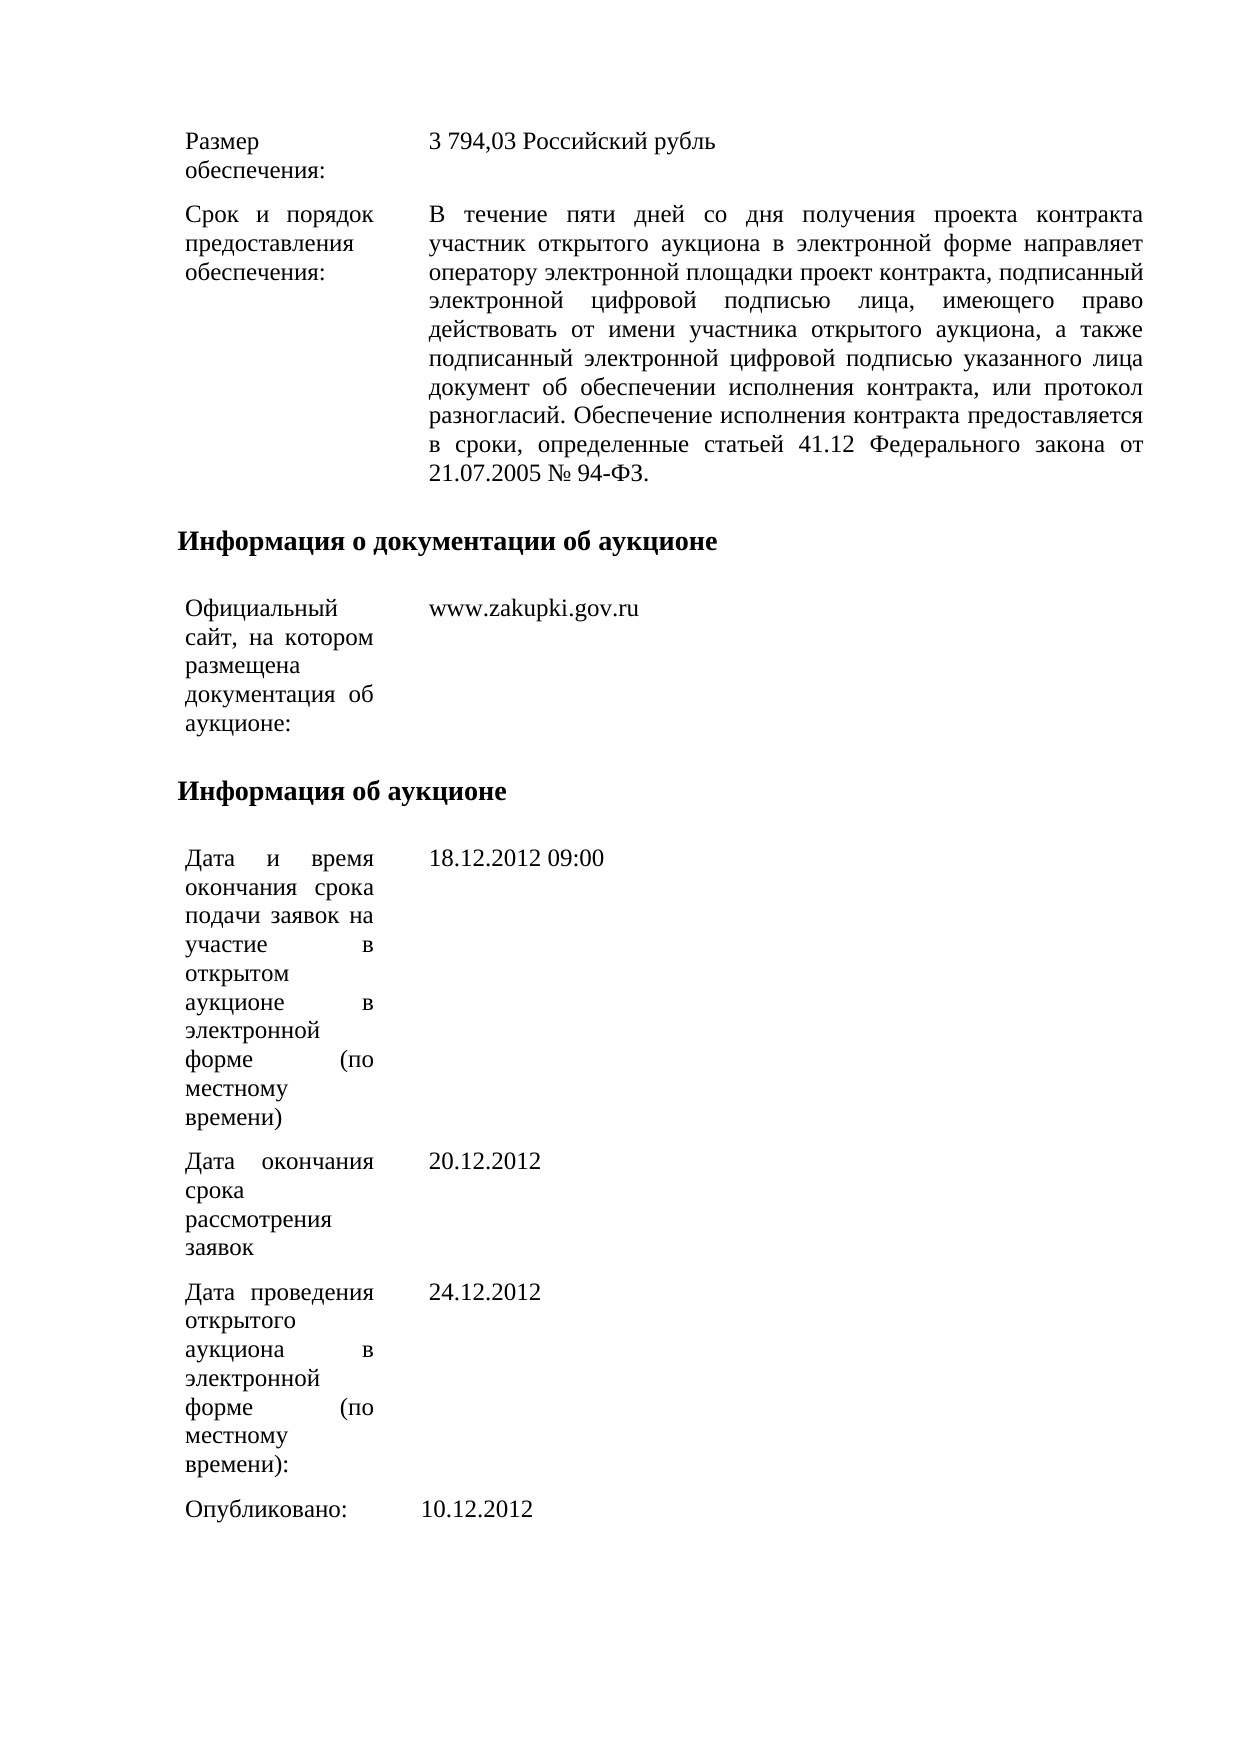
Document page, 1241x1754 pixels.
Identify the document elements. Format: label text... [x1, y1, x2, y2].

text Информация об аукционе [177, 774, 1152, 806]
table_header Опубликовано: [177, 1486, 421, 1530]
table_header Дата и время окончания срока подачи заявок на участие в открытом аукционе в электронной форме (по местному времени) [177, 835, 421, 1138]
table_header Официальный сайт, на котором размещена документация об аукционе: [177, 585, 421, 744]
table_header Размер обеспечения: [177, 118, 421, 191]
table_cell В течение пяти дней со дня получения проекта контракта участник открытого аукциона в электронной форме направляет оператору электронной площадки проект контракта, подписанный электронной цифровой подписью лица, имеющего право действовать от имени участника открытого аукциона, а также подписанный электронной цифровой подписью указанного лица документ об обеспечении исполнения контракта, или протокол разногласий. Обеспечение исполнения контракта предоставляется в сроки, определенные статьей 41.12 Федерального закона от 21.07.2005 № 94-ФЗ. [421, 191, 1152, 494]
table_cell Срок и порядок предоставления обеспечения: [177, 191, 421, 494]
table_header 10.12.2012 [421, 1486, 1152, 1530]
table_cell 24.12.2012 [421, 1269, 1152, 1486]
table_header www.zakupki.gov.ru [421, 585, 1152, 744]
table_cell 20.12.2012 [421, 1138, 1152, 1269]
table_cell Дата проведения открытого аукциона в электронной форме (по местному времени): [177, 1269, 421, 1486]
table_header 3 794,03 Российский рубль [421, 118, 1152, 191]
table_header 18.12.2012 09:00 [421, 835, 1152, 1138]
text Информация о документации об аукционе [177, 523, 1152, 556]
table_cell Дата окончания срока рассмотрения заявок [177, 1138, 421, 1269]
